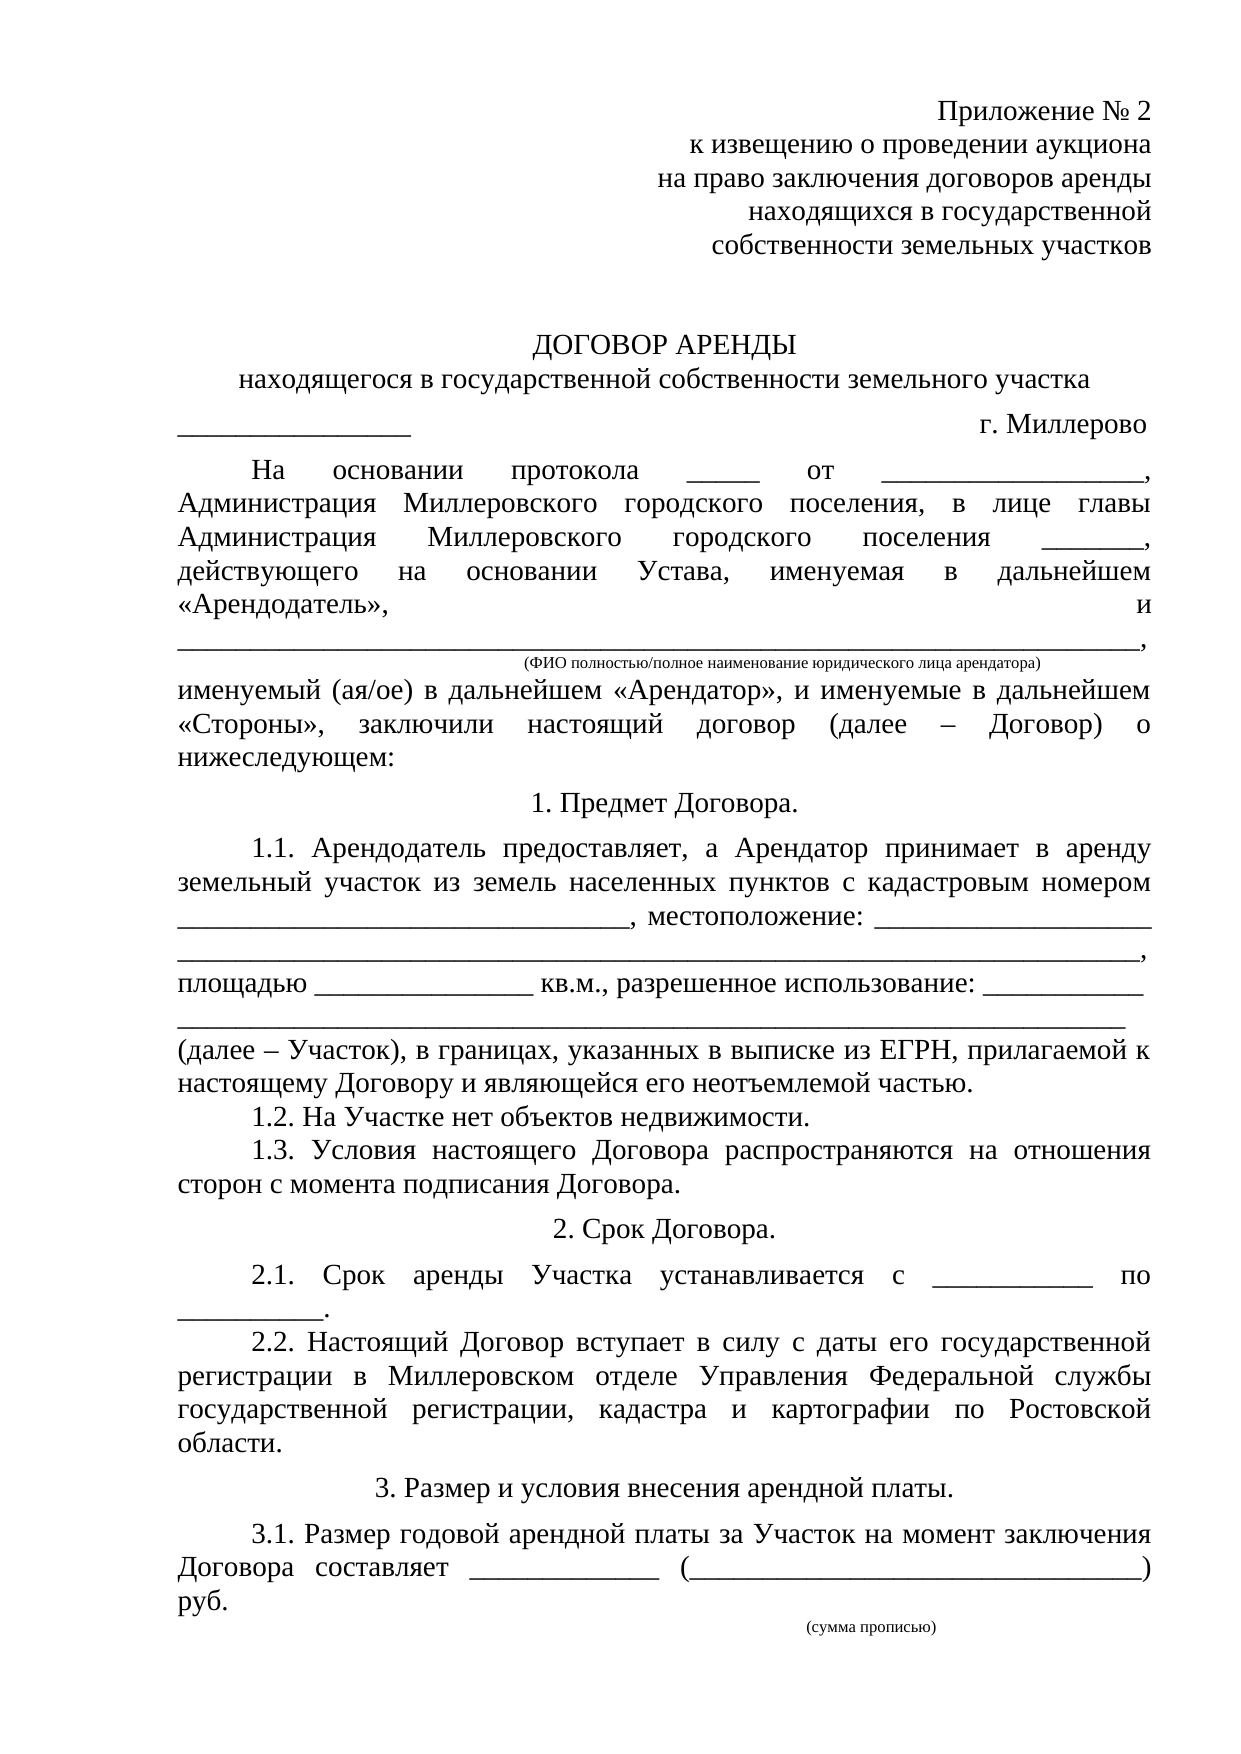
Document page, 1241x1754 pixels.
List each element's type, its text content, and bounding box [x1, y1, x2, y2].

text 1.1. Арендодатель предоставляет, а Арендатор принимает в аренду земельный участок из земель населенных пунктов с кадастровым номером _______________________________, местоположение: ___________________ __________________________________________________________________, площадью _______________ кв.м., разрешенное использование: ___________ [177, 831, 1152, 998]
text (сумма прописью) [650, 1616, 1093, 1636]
text 1. Предмет Договора. [177, 785, 1152, 819]
text 3. Размер и условия внесения арендной платы. [177, 1470, 1152, 1504]
text ________________ г. Миллерово [177, 407, 1152, 440]
text находящегося в государственной собственности земельного участка [177, 361, 1152, 394]
text находящихся в государственной [177, 193, 1152, 227]
text (ФИО полностью/полное наименование юридического лица арендатора) [413, 653, 1152, 672]
text именуемый (ая/ое) в дальнейшем «Арендатор», и именуемые в дальнейшем «Стороны», заключили настоящий договор (далее – Договор) о нижеследующем: [177, 672, 1152, 773]
text _________________________________________________________________ (далее – Участок), в границах, указанных в выписке из ЕГРН, прилагаемой к настоящему Договору и являющейся его неотъемлемой частью. [177, 998, 1152, 1099]
text 1.2. На Участке нет объектов недвижимости. [177, 1099, 1152, 1132]
text На основании протокола _____ от __________________, Администрация Миллеровского городского поселения, в лице главы Администрация Миллеровского городского поселения _______, действующего на основании Устава, именуемая в дальнейшем «Арендодатель», и __________________________________________________________________, [177, 452, 1152, 653]
text 2.2. Настоящий Договор вступает в силу с даты его государственной регистрации в Миллеровском отделе Управления Федеральной службы государственной регистрации, кадастра и картографии по Ростовской области. [177, 1324, 1152, 1458]
text к извещению о проведении аукциона [177, 126, 1152, 160]
text 2. Срок Договора. [177, 1212, 1152, 1245]
text ДОГОВОР АРЕНДЫ [177, 327, 1152, 361]
text собственности земельных участков [177, 227, 1152, 260]
text Приложение № 2 [177, 93, 1152, 126]
text на право заключения договоров аренды [177, 160, 1152, 193]
text 1.3. Условия настоящего Договора распространяются на отношения сторон с момента подписания Договора. [177, 1132, 1152, 1199]
text 2.1. Срок аренды Участка устанавливается с ___________ по __________. [177, 1257, 1152, 1324]
text 3.1. Размер годовой арендной платы за Участок на момент заключения Договора составляет _____________ (_______________________________) руб. [177, 1516, 1152, 1616]
